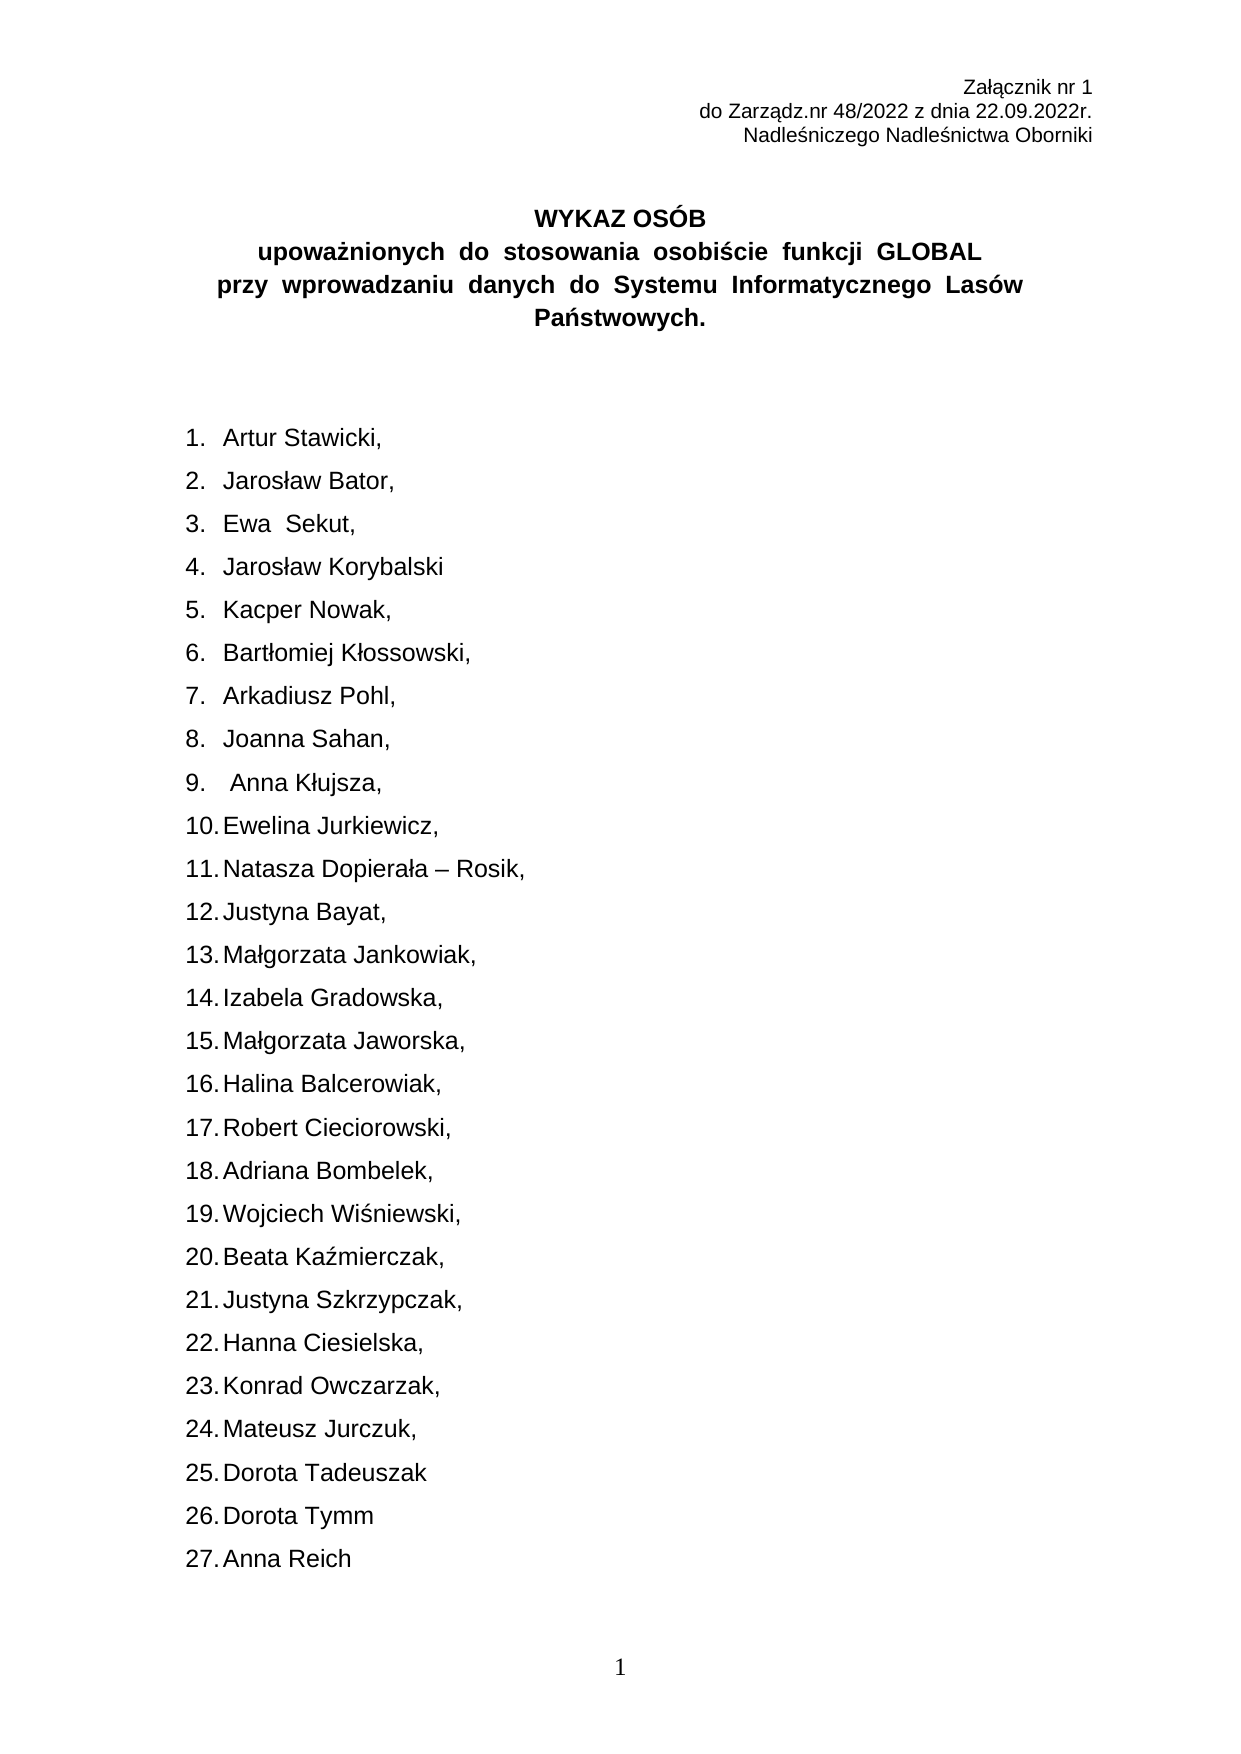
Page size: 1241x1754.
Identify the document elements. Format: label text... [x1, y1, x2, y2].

list Izabela Gradowska, [185, 983, 1093, 1012]
list Mateusz Jurczuk, [185, 1414, 1093, 1443]
list Kacper Nowak, [185, 595, 1093, 624]
text przy wprowadzaniu danych do Systemu Informatycznego Lasów Państwowych. [148, 270, 1093, 332]
text upoważnionych do stosowania osobiście funkcji GLOBAL [148, 237, 1093, 266]
list Dorota Tymm [185, 1501, 1093, 1529]
list Bartłomiej Kłossowski, [185, 638, 1093, 667]
list Małgorzata Jankowiak, [185, 940, 1093, 969]
list Ewelina Jurkiewicz, [185, 811, 1093, 839]
list Joanna Sahan, [185, 724, 1093, 753]
text do Zarządz.nr 48/2022 z dnia 22.09.2022r. [148, 99, 1093, 123]
list Hanna Ciesielska, [185, 1328, 1093, 1357]
list Anna Reich [185, 1544, 1093, 1573]
list Justyna Bayat, [185, 897, 1093, 926]
text Nadleśniczego Nadleśnictwa Oborniki [148, 123, 1093, 147]
text Załącznik nr 1 [148, 75, 1093, 99]
list Robert Cieciorowski, [185, 1113, 1093, 1141]
list Adriana Bombelek, [185, 1156, 1093, 1184]
list Arkadiusz Pohl, [185, 681, 1093, 710]
text WYKAZ OSÓB [148, 204, 1093, 233]
list Małgorzata Jaworska, [185, 1026, 1093, 1055]
list Anna Kłujsza, [185, 768, 1093, 796]
list Artur Stawicki, [185, 423, 1093, 451]
list Dorota Tadeuszak [185, 1458, 1093, 1486]
list Jarosław Korybalski [185, 552, 1093, 581]
list Justyna Szkrzypczak, [185, 1285, 1093, 1314]
list Halina Balcerowiak, [185, 1069, 1093, 1098]
list Natasza Dopierała – Rosik, [185, 854, 1093, 883]
list Wojciech Wiśniewski, [185, 1199, 1093, 1228]
list Konrad Owczarzak, [185, 1371, 1093, 1400]
list Ewa Sekut, [185, 509, 1093, 538]
list Beata Kaźmierczak, [185, 1242, 1093, 1271]
list Jarosław Bator, [185, 466, 1093, 494]
